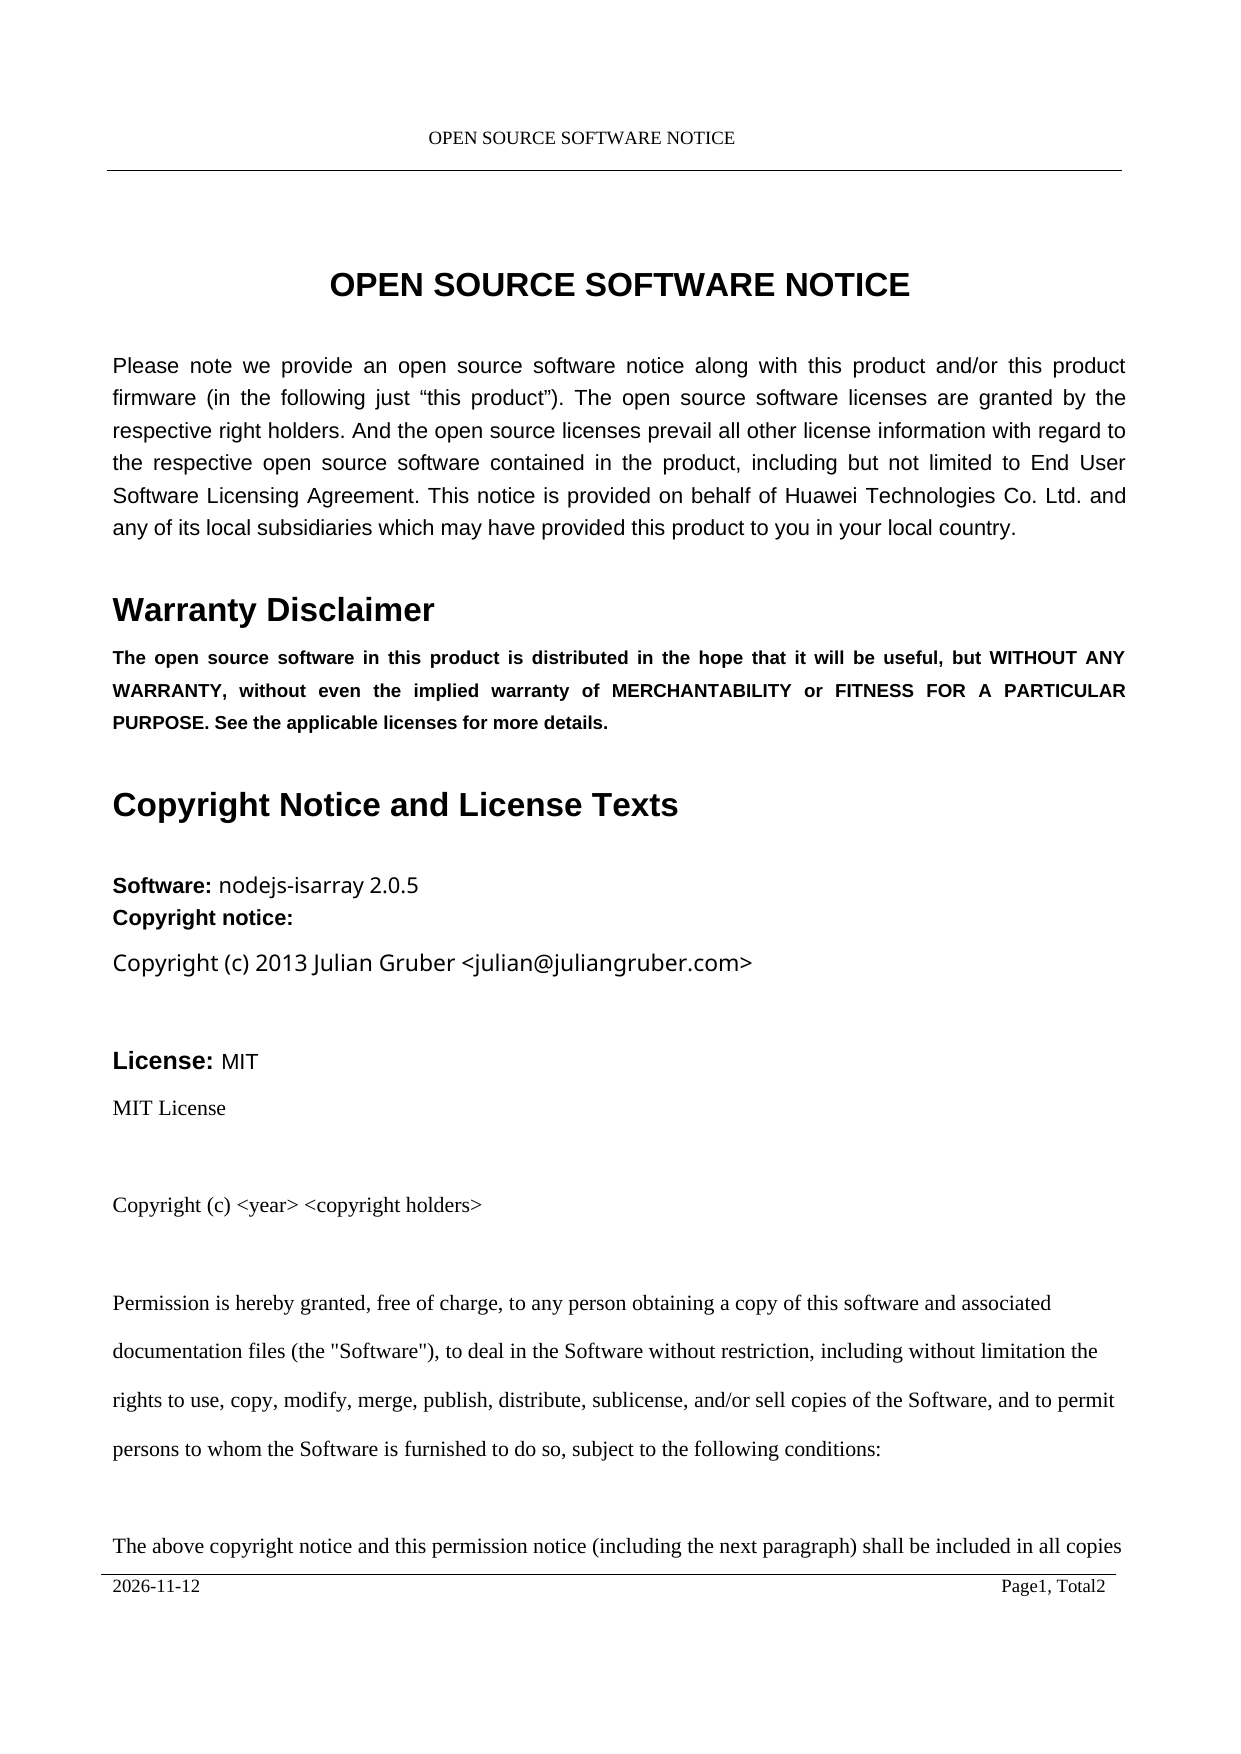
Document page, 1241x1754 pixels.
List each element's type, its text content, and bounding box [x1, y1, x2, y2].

text Warranty Disclaimer [112, 576, 1128, 641]
text OPEN SOURCE SOFTWARE NOTICE [112, 251, 1128, 316]
text Copyright notice: [112, 901, 1128, 934]
text Please note we provide an open source software notice along with this product and/or this product firmware (in the following just “this product”). The open source software licenses are granted by the respective right holders. And the open source licenses prevail all other license information with regard to the respective open source software contained in the product, including but not limited to End User Software Licensing Agreement. This notice is provided on behalf of Huawei Technologies Co. Ltd. and any of its local subsidiaries which may have provided this product to you in your local country. [112, 349, 1128, 544]
text The open source software in this product is distributed in the hope that it will be useful, but WITHOUT ANY WARRANTY, without even the implied warranty of MERCHANTABILITY or FITNESS FOR A PARTICULAR PURPOSE. See the applicable licenses for more details. [112, 641, 1128, 739]
text Copyright Notice and License Texts [112, 771, 1128, 836]
text Software: nodejs-isarray 2.0.5 [112, 869, 1128, 901]
text License: MIT [112, 1044, 1128, 1077]
text Copyright (c) 2013 Julian Gruber <julian@juliangruber.com> [112, 947, 1128, 1028]
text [112, 1091, 1128, 1562]
